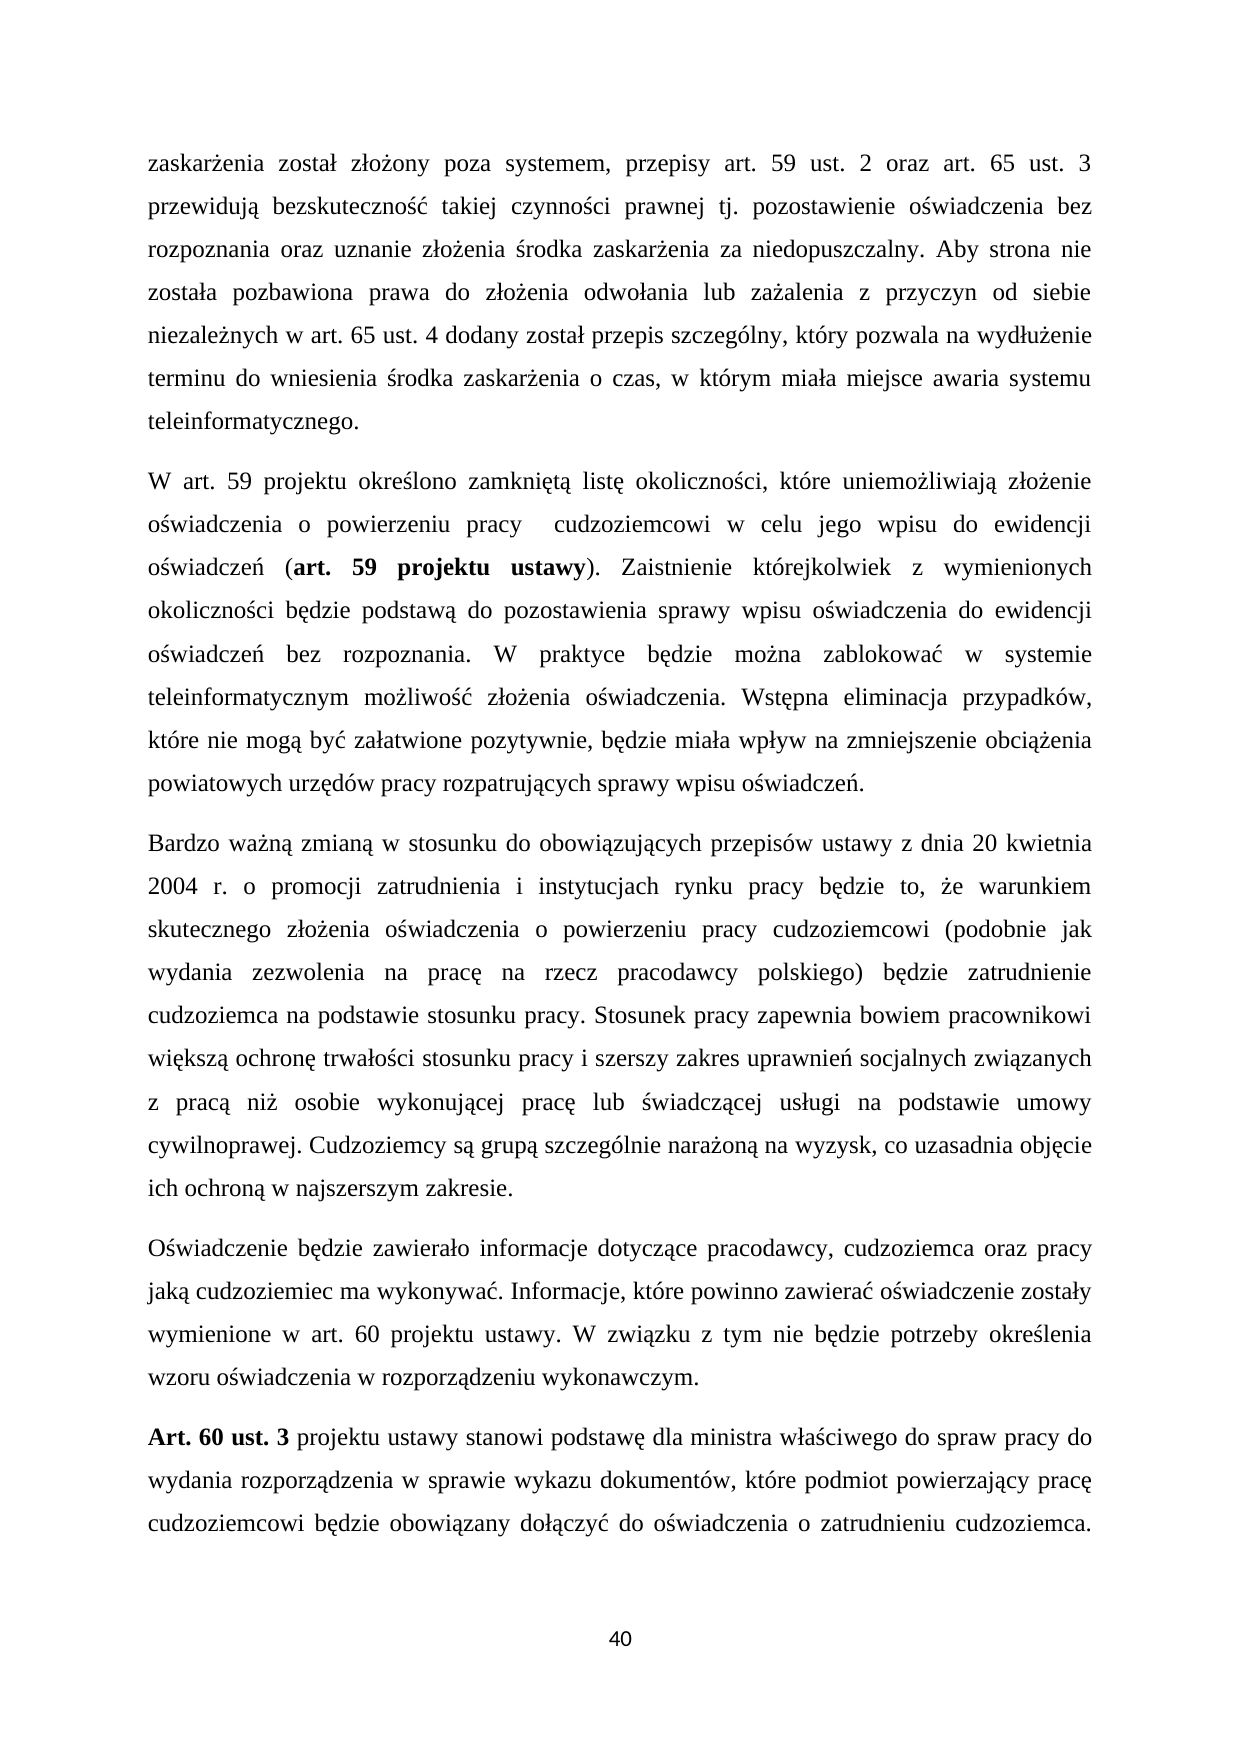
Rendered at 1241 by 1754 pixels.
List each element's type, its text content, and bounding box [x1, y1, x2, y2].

text Oświadczenie będzie zawierało informacje dotyczące pracodawcy, cudzoziemca oraz pracy jaką cudzoziemiec ma wykonywać. Informacje, które powinno zawierać oświadczenie zostały wymienione w art. 60 projektu ustawy. W związku z tym nie będzie potrzeby określenia wzoru oświadczenia w rozporządzeniu wykonawczym. [148, 1233, 1093, 1391]
text W art. 59 projektu określono zamkniętą listę okoliczności, które uniemożliwiają złożenie oświadczenia o powierzeniu pracy cudzoziemcowi w celu jego wpisu do ewidencji oświadczeń (art. 59 projektu ustawy). Zaistnienie którejkolwiek z wymienionych okoliczności będzie podstawą do pozostawienia sprawy wpisu oświadczenia do ewidencji oświadczeń bez rozpoznania. W praktyce będzie można zablokować w systemie teleinformatycznym możliwość złożenia oświadczenia. Wstępna eliminacja przypadków, które nie mogą być załatwione pozytywnie, będzie miała wpływ na zmniejszenie obciążenia powiatowych urzędów pracy rozpatrujących sprawy wpisu oświadczeń. [148, 466, 1093, 797]
text Bardzo ważną zmianą w stosunku do obowiązujących przepisów ustawy z dnia 20 kwietnia 2004 r. o promocji zatrudnienia i instytucjach rynku pracy będzie to, że warunkiem skutecznego złożenia oświadczenia o powierzeniu pracy cudzoziemcowi (podobnie jak wydania zezwolenia na pracę na rzecz pracodawcy polskiego) będzie zatrudnienie cudzoziemca na podstawie stosunku pracy. Stosunek pracy zapewnia bowiem pracownikowi większą ochronę trwałości stosunku pracy i szerszy zakres uprawnień socjalnych związanych z pracą niż osobie wykonującej pracę lub świadczącej usługi na podstawie umowy cywilnoprawej. Cudzoziemcy są grupą szczególnie narażoną na wyzysk, co uzasadnia objęcie ich ochroną w najszerszym zakresie. [148, 828, 1093, 1202]
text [148, 1422, 1093, 1537]
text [148, 148, 1093, 435]
